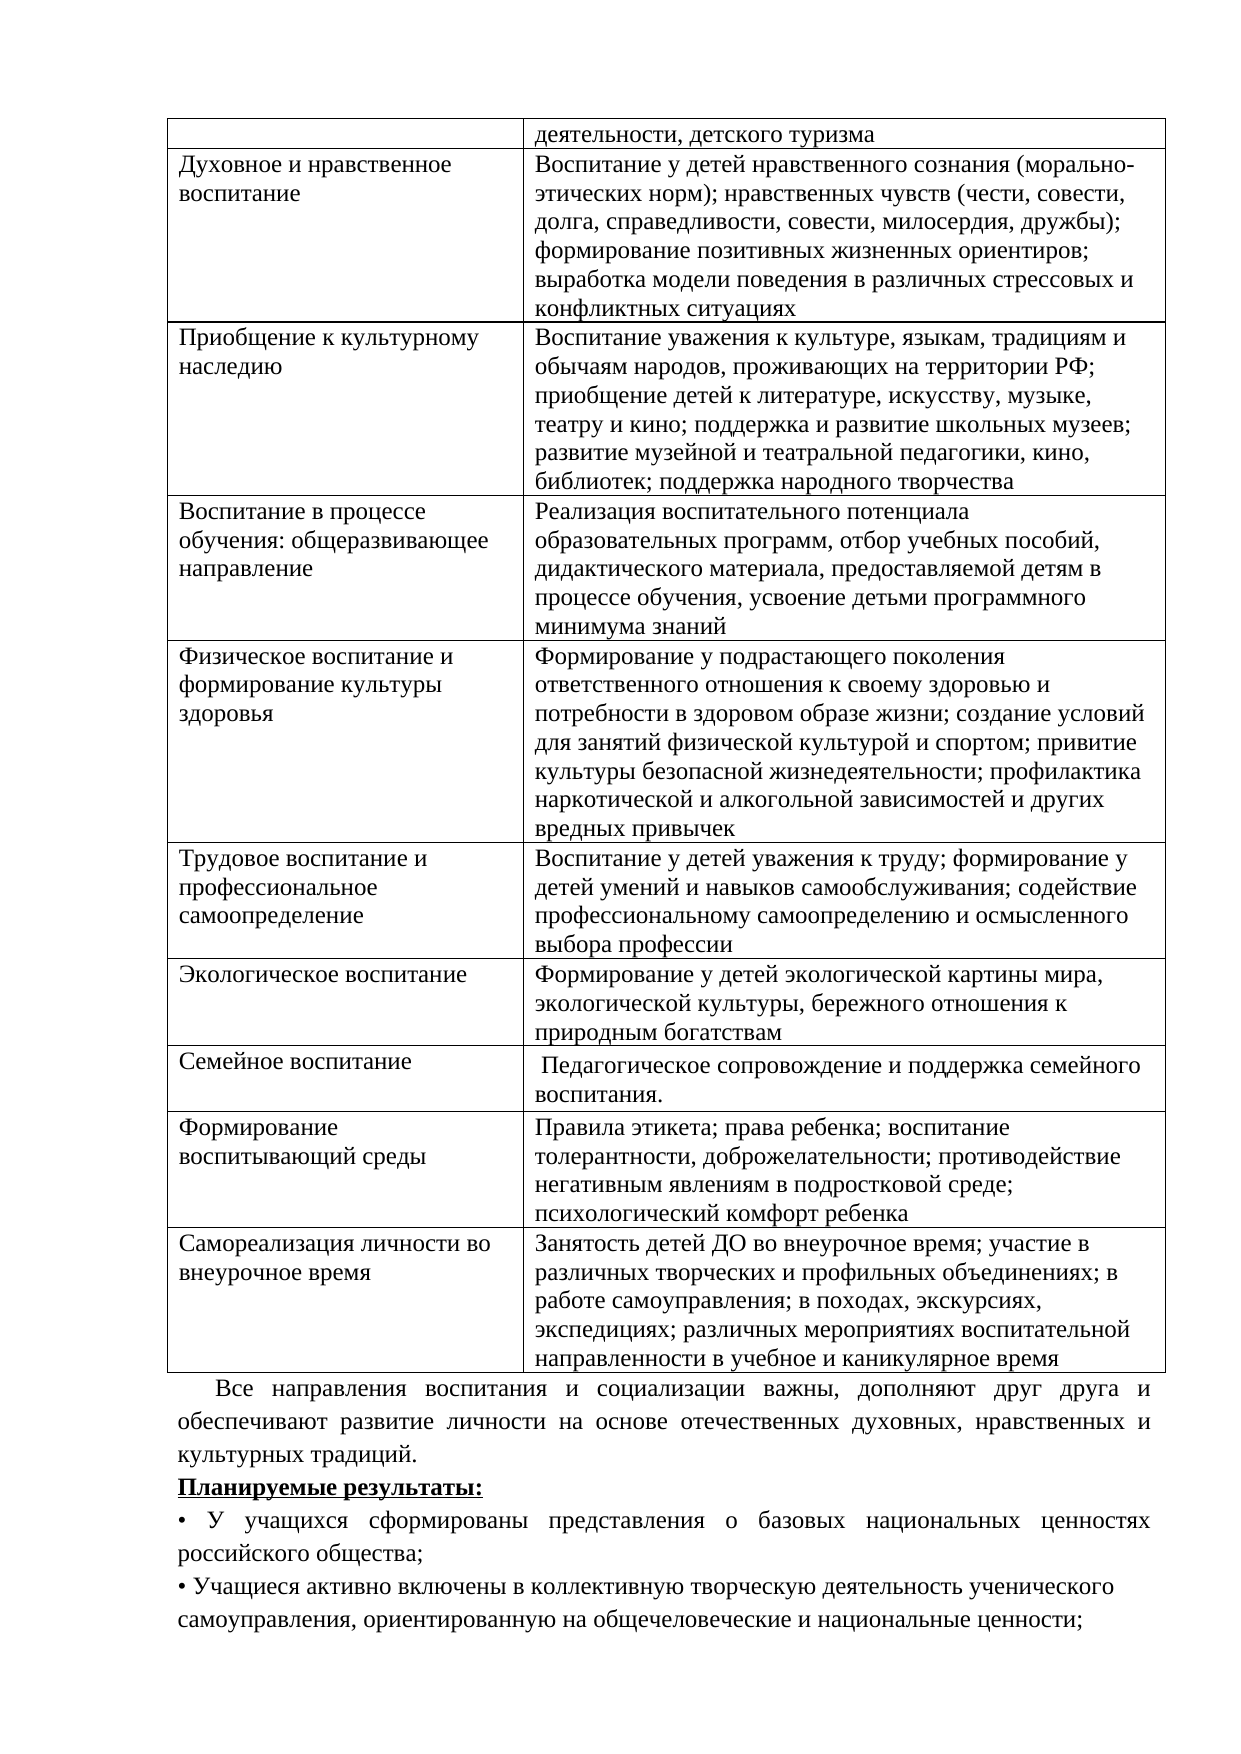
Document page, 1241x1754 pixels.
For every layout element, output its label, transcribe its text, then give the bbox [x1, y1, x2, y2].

table_cell Педагогическое сопровождение и поддержка семейного воспитания. [524, 1046, 1165, 1111]
text самоуправления, ориентированную на общечеловеческие и национальные ценности; [177, 1604, 1152, 1633]
text Все направления воспитания и социализации важны, дополняют друг друга и обеспечивают развитие личности на основе отечественных духовных, нравственных и культурных традиций. [177, 1373, 1152, 1468]
table_cell Экологическое воспитание [168, 959, 523, 1045]
table_cell Правила этикета; права ребенка; воспитание толерантности, доброжелательности; противодействие негативным явлениям в подростковой среде; психологический комфорт ребенка [524, 1112, 1165, 1227]
table_cell Воспитание уважения к культуре, языкам, традициям и обычаям народов, проживающих на территории РФ; приобщение детей к литературе, искусству, музыке, театру и кино; поддержка и развитие школьных музеев; развитие музейной и театральной педагогики, кино, библиотек; поддержка народного творчества [524, 323, 1165, 495]
table_cell Трудовое воспитание и профессиональное самоопределение [168, 843, 523, 958]
table_cell Воспитание у детей нравственного сознания (морально-этических норм); нравственных чувств (чести, совести, долга, справедливости, совести, милосердия, дружбы); формирование позитивных жизненных ориентиров; выработка модели поведения в различных стрессовых и конфликтных ситуациях [524, 149, 1165, 321]
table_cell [524, 119, 1165, 148]
table_cell Воспитание у детей уважения к труду; формирование у детей умений и навыков самообслуживания; содействие профессиональному самоопределению и осмысленного выбора профессии [524, 843, 1165, 958]
table_cell Воспитание в процессе обучения: общеразвивающее направление [168, 496, 523, 640]
table_cell Семейное воспитание [168, 1046, 523, 1111]
table_cell Физическое воспитание и формирование культуры здоровья [168, 641, 523, 842]
table_cell Самореализация личности во внеурочное время [168, 1228, 523, 1372]
table_cell Реализация воспитательного потенциала образовательных программ, отбор учебных пособий, дидактического материала, предоставляемой детям в процессе обучения, усвоение детьми программного минимума знаний [524, 496, 1165, 640]
table_cell Занятость детей ДО во внеурочное время; участие в различных творческих и профильных объединениях; в работе самоуправления; в походах, экскурсиях, экспедициях; различных мероприятиях воспитательной направленности в учебное и каникулярное время [524, 1228, 1165, 1372]
text • У учащихся сформированы представления о базовых национальных ценностях российского общества; [177, 1505, 1152, 1567]
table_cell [168, 119, 523, 148]
table_cell Формирование воспитывающий среды [168, 1112, 523, 1227]
table_cell Формирование у детей экологической картины мира, экологической культуры, бережного отношения к природным богатствам [524, 959, 1165, 1045]
table_cell Духовное и нравственное воспитание [168, 149, 523, 321]
table_cell Формирование у подрастающего поколения ответственного отношения к своему здоровью и потребности в здоровом образе жизни; создание условий для занятий физической культурой и спортом; привитие культуры безопасной жизнедеятельности; профилактика наркотической и алкогольной зависимостей и других вредных привычек [524, 641, 1165, 842]
text • Учащиеся активно включены в коллективную творческую деятельность ученического [177, 1571, 1152, 1600]
table_cell Приобщение к культурному наследию [168, 323, 523, 495]
text Планируемые результаты: [177, 1472, 1152, 1501]
